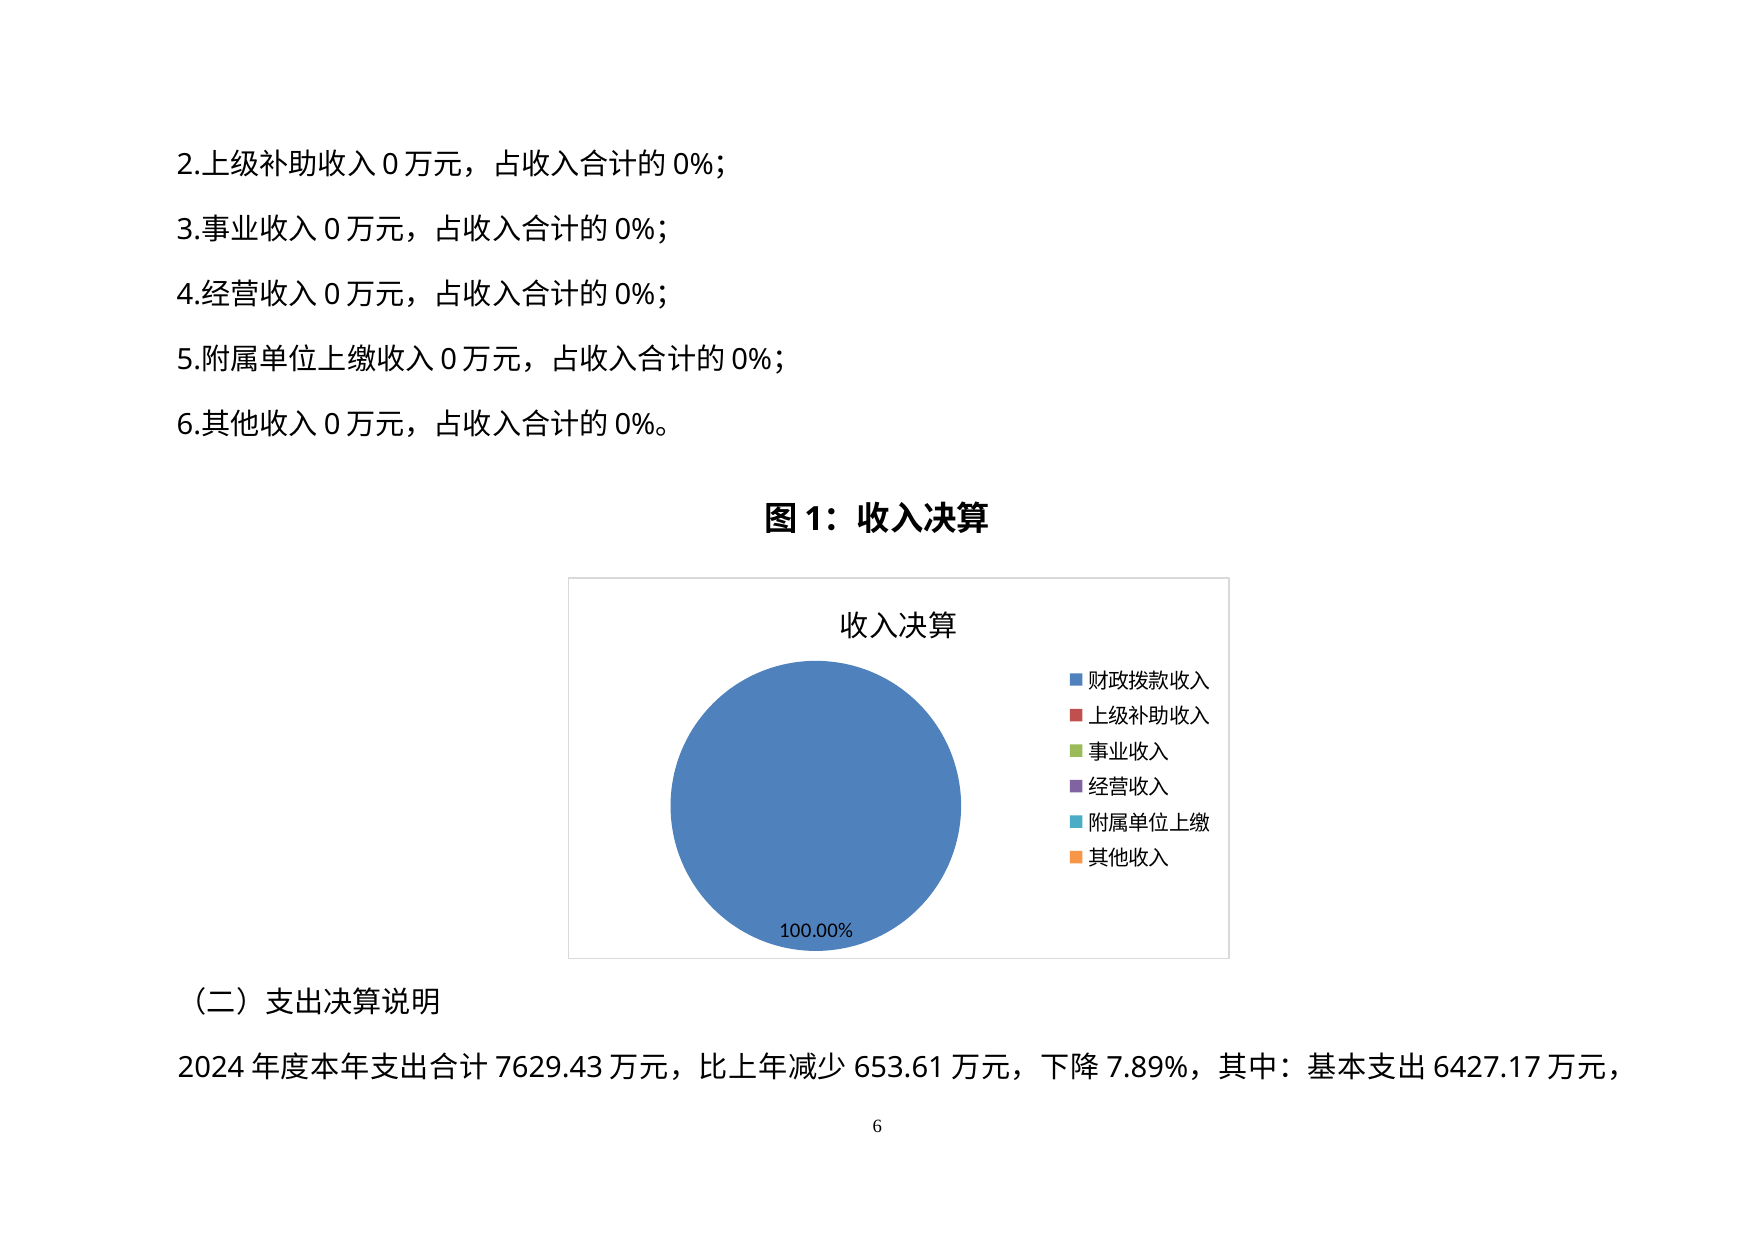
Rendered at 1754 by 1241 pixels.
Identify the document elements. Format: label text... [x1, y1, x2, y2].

text 2.上级补助收入0万元，占收入合计的0%； [118, 129, 1636, 194]
text 3.事业收入0万元，占收入合计的0%； [118, 194, 1636, 259]
text 4.经营收入0万元，占收入合计的0%； [118, 259, 1636, 324]
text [118, 1032, 1636, 1097]
text （二）支出决算说明 [118, 967, 1636, 1032]
text 5.附属单位上缴收入0万元，占收入合计的0%； [118, 324, 1636, 389]
text 6.其他收入0万元，占收入合计的0%。 [118, 389, 1636, 454]
subtitle 图1：收入决算 [118, 483, 1636, 548]
